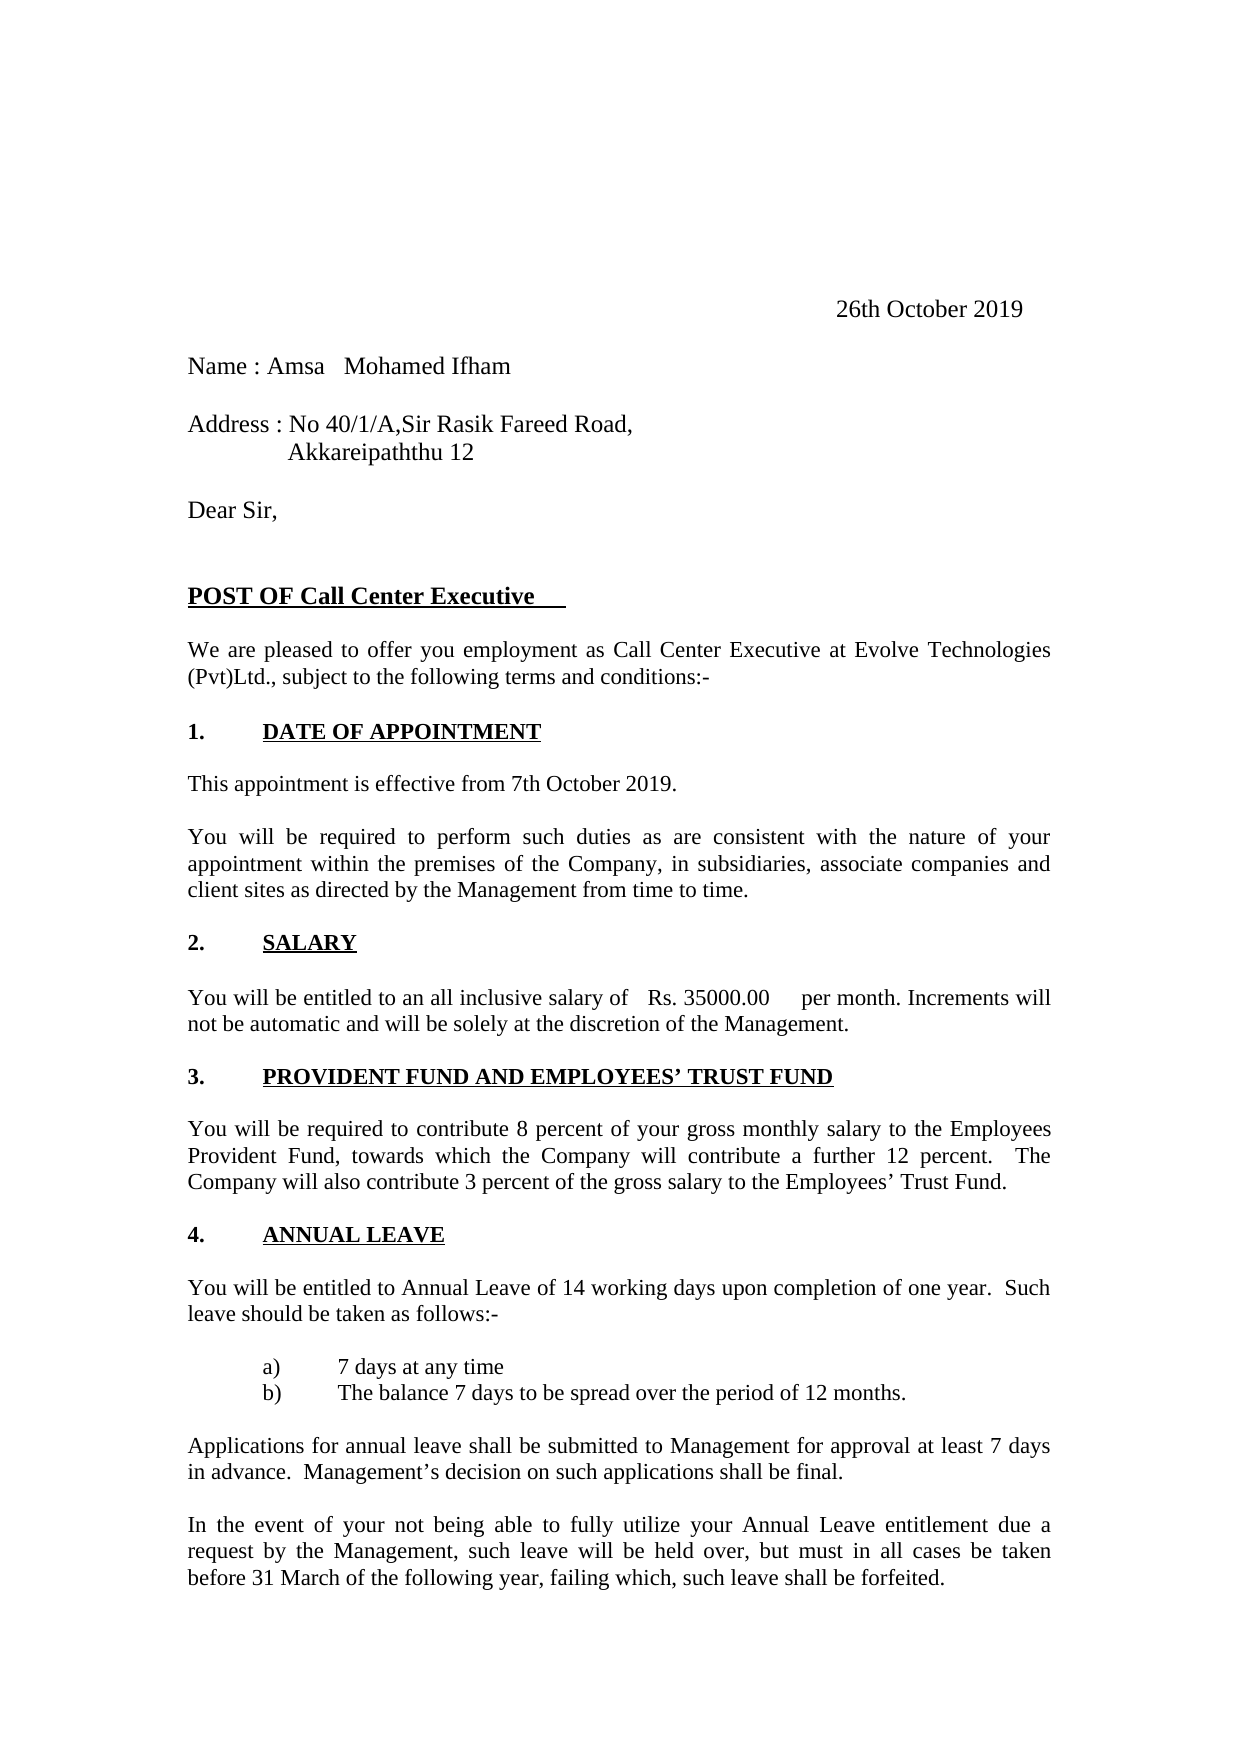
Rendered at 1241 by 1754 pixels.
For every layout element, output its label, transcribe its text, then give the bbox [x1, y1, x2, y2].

text This appointment is effective from 7th October 2019. [187, 771, 1053, 797]
text In the event of your not being able to fully utilize your Annual Leave entitlement due a request by the Management, such leave will be held over, but must in all cases be taken before 31 March of the following year, failing which, such leave shall be forfeited. [187, 1511, 1053, 1590]
text You will be entitled to Annual Leave of 14 working days upon completion of one year. Such leave should be taken as follows:- [187, 1274, 1053, 1326]
text You will be required to perform such duties as are consistent with the nature of your appointment within the premises of the Company, in subsidiaries, associate companies and client sites as directed by the Management from time to time. [187, 823, 1053, 902]
text We are pleased to offer you employment as Call Center Executive at Evolve Technologies (Pvt)Ltd., subject to the following terms and conditions:- [187, 636, 1053, 689]
text Dear Sir, [94, 495, 1053, 524]
text Akkareipaththu 12 [187, 437, 1053, 466]
text You will be required to contribute 8 percent of your gross monthly salary to the Employees Provident Fund, towards which the Company will contribute a further 12 percent. The Company will also contribute 3 percent of the gross salary to the Employees’ Trust Fund. [187, 1116, 1053, 1194]
text You will be entitled to an all inclusive salary of Rs. 35000.00 per month. Increments will not be automatic and will be solely at the discretion of the Management. [187, 984, 1053, 1036]
text Address : No 40/1/A,Sir Rasik Fareed Road, [187, 409, 1053, 437]
text Name : Amsa Mohamed Ifham [187, 351, 1053, 380]
text POST OF Call Center Executive [187, 581, 1053, 610]
text 2. SALARY [187, 929, 1053, 955]
text 1. DATE OF APPOINTMENT [187, 718, 1053, 744]
text 26th October 2019 [187, 294, 1053, 322]
text 4. ANNUAL LEAVE [187, 1221, 1053, 1247]
text 3. PROVIDENT FUND AND EMPLOYEES’ TRUST FUND [187, 1063, 1053, 1089]
list 7 days at any time [262, 1353, 1053, 1379]
text Applications for annual leave shall be submitted to Management for approval at least 7 days in advance. Management’s decision on such applications shall be final. [187, 1432, 1053, 1484]
list The balance 7 days to be spread over the period of 12 months. [262, 1379, 1053, 1405]
